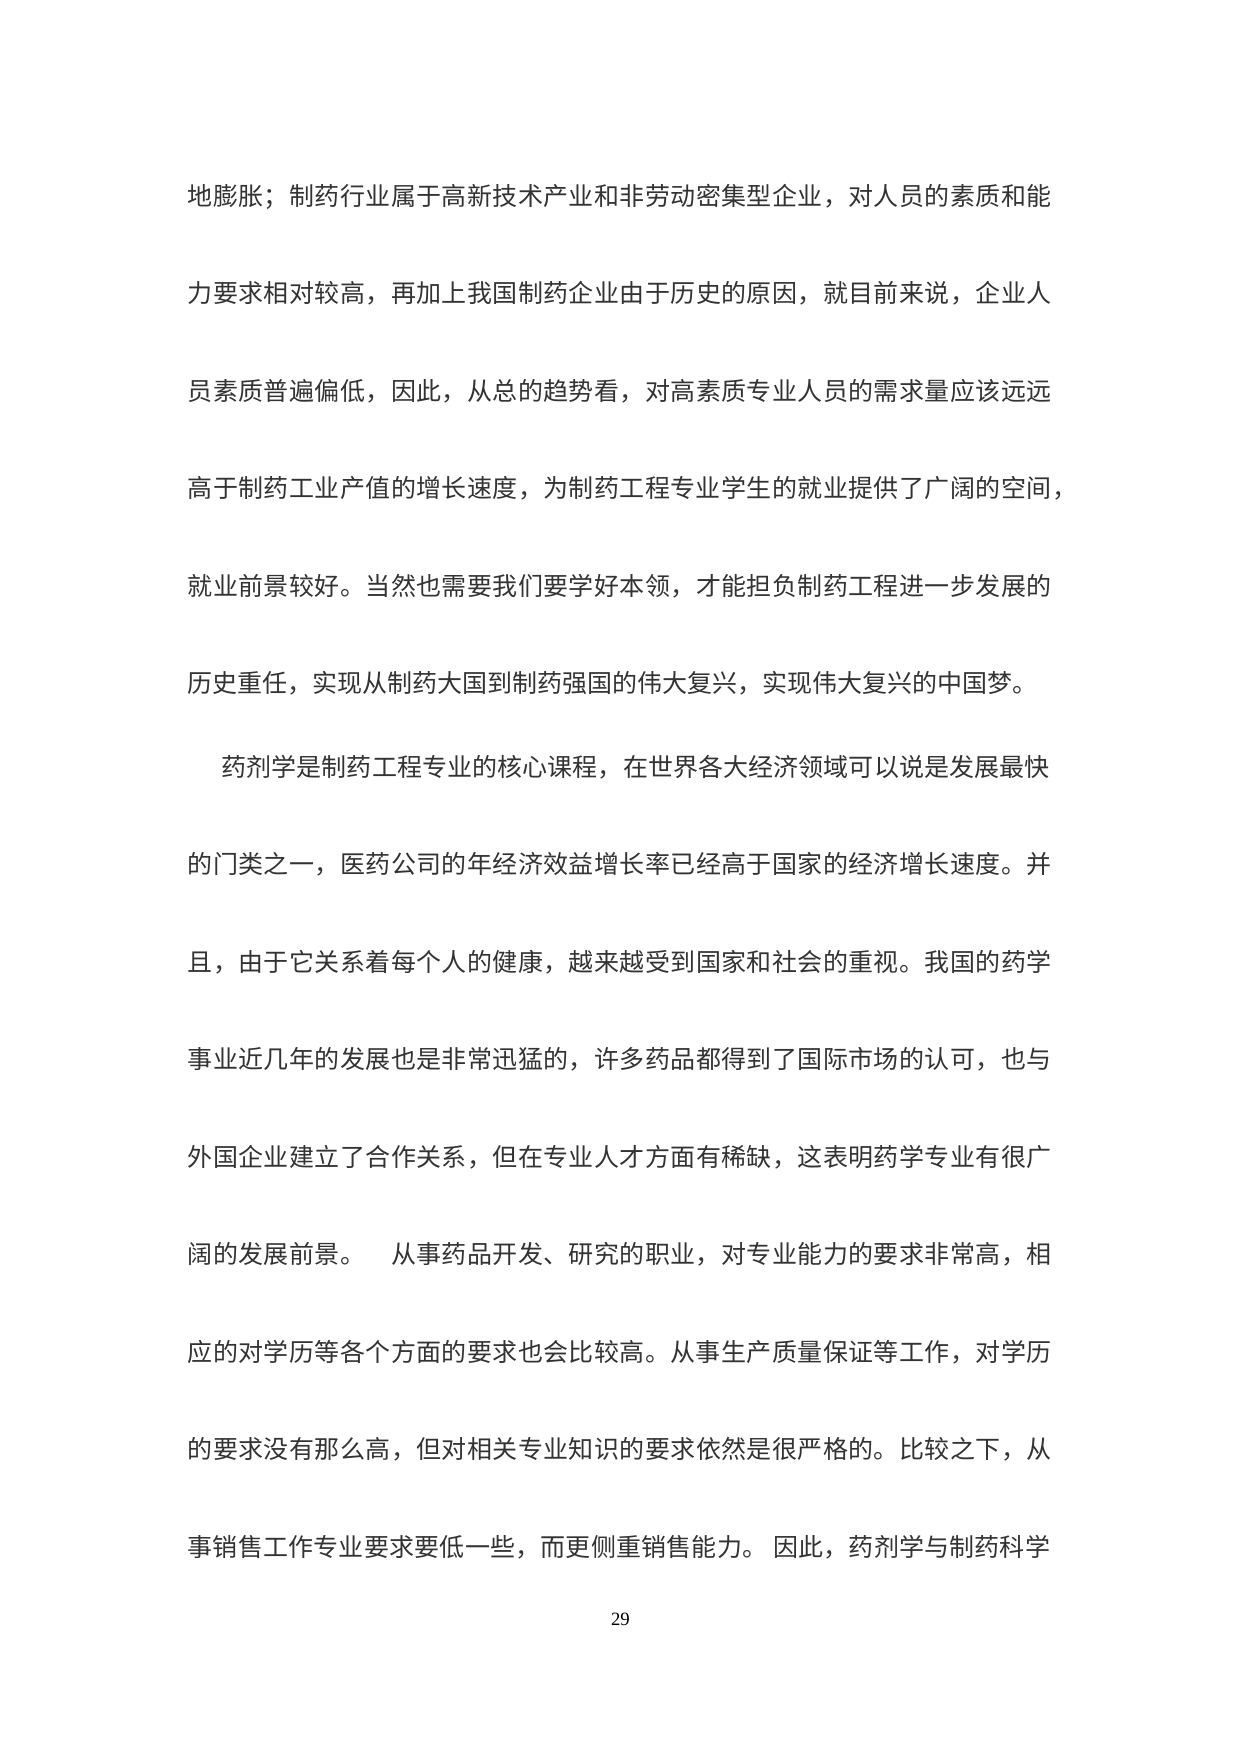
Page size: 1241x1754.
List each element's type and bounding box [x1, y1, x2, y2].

text [187, 733, 1053, 1578]
text [187, 162, 1053, 714]
